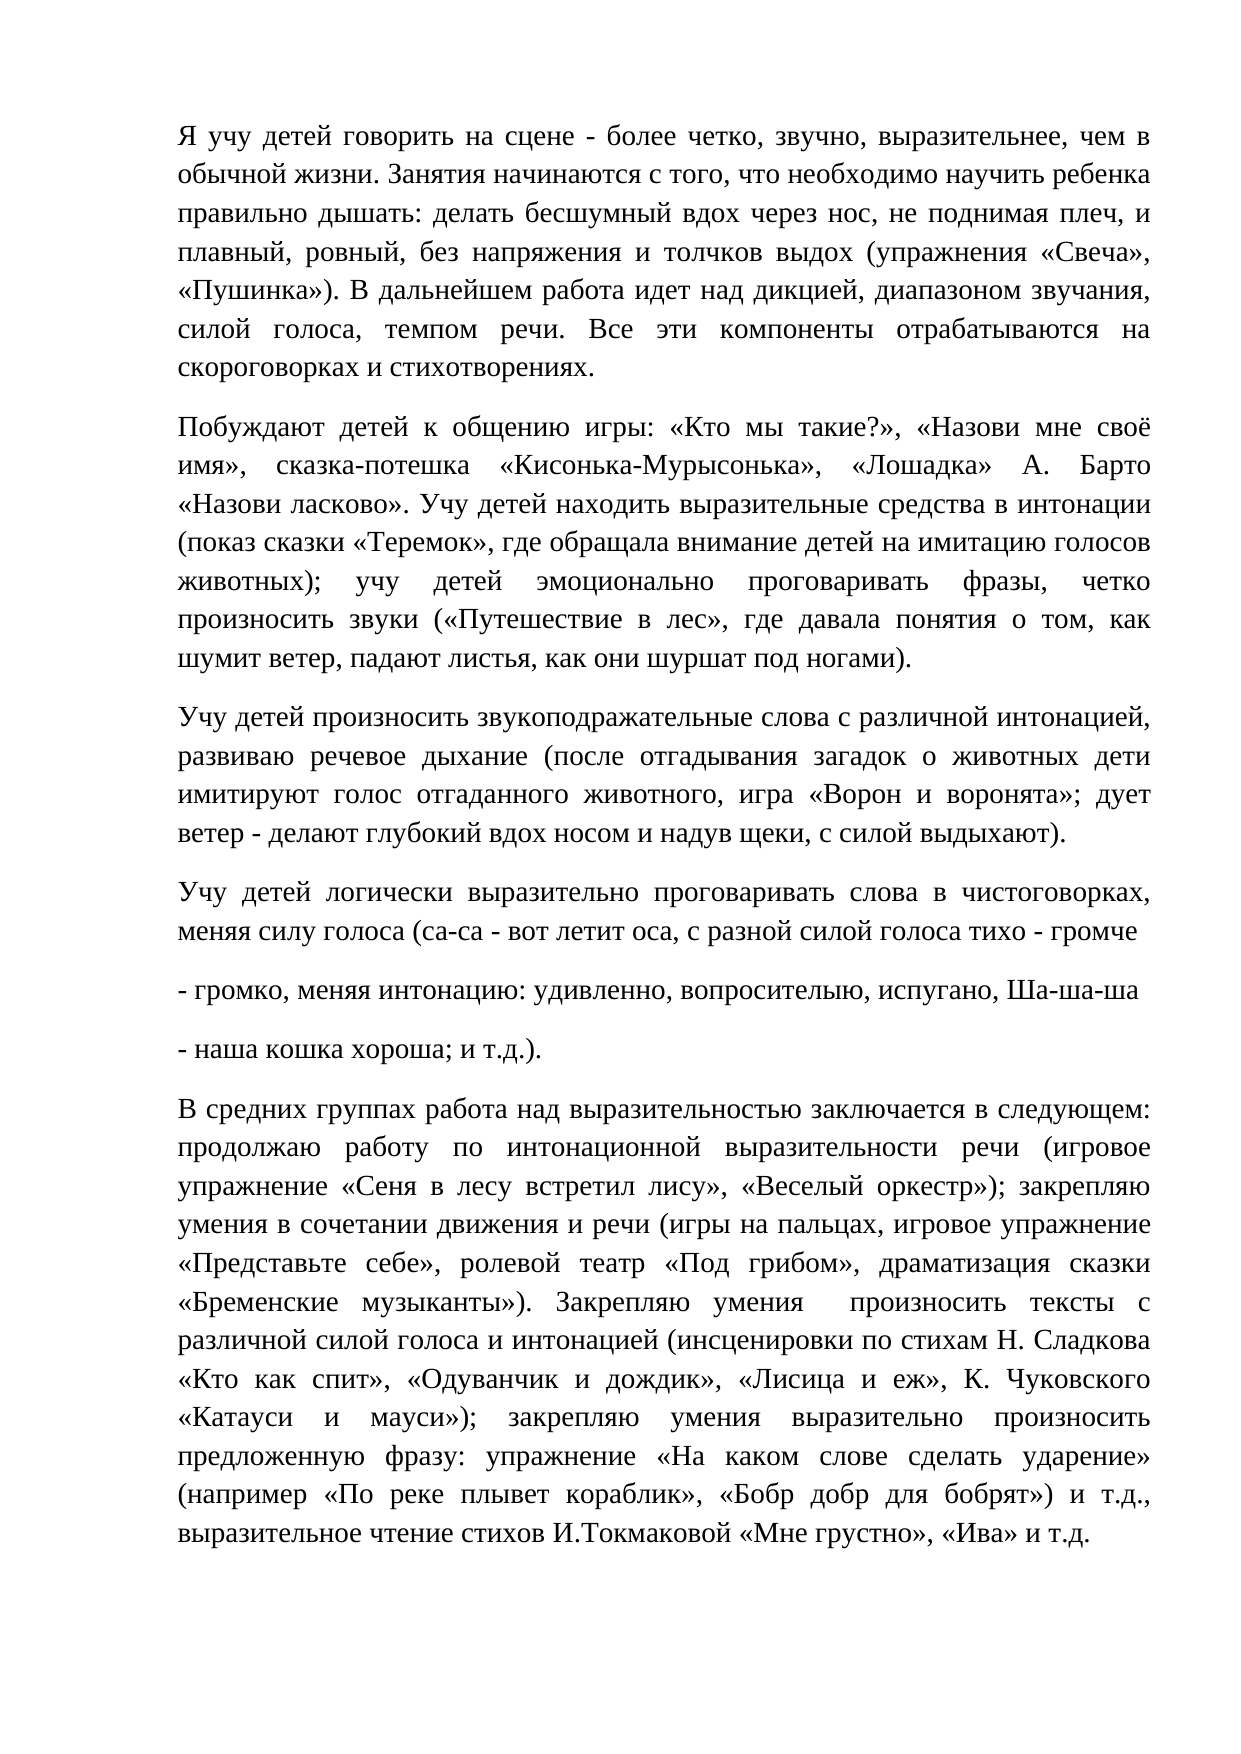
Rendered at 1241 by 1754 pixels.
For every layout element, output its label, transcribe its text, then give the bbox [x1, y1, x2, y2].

text Учу детей логически выразительно проговаривать слова в чистоговорках, меняя силу голоса (са-са - вот летит оса, с разной силой голоса тихо - громче [177, 874, 1152, 946]
text Побуждают детей к общению игры: «Кто мы такие?», «Назови мне своё имя», сказка-потешка «Кисонька-Мурысонька», «Лошадка» А. Барто «Назови ласково». Учу детей находить выразительные средства в интонации (показ сказки «Теремок», где обращала внимание детей на имитацию голосов животных); учу детей эмоционально проговаривать фразы, четко произносить звуки («Путешествие в лес», где давала понятия о том, как шумит ветер, падают листья, как они шуршат под ногами). [177, 409, 1152, 673]
text Я учу детей говорить на сцене - более четко, звучно, выразительнее, чем в обычной жизни. Занятия начинаются с того, что необходимо научить ребенка правильно дышать: делать бесшумный вдох через нос, не поднимая плеч, и плавный, ровный, без напряжения и толчков выдох (упражнения «Свеча», «Пушинка»). В дальнейшем работа идет над дикцией, диапазоном звучания, силой голоса, темпом речи. Все эти компоненты отрабатываются на скороговорках и стихотворениях. [177, 118, 1152, 383]
text Учу детей произносить звукоподражательные слова с различной интонацией, развиваю речевое дыхание (после отгадывания загадок о животных дети имитируют голос отгаданного животного, игра «Ворон и воронята»; дует ветер - делают глубокий вдох носом и надув щеки, с силой выдыхают). [177, 699, 1152, 848]
text - громко, меняя интонацию: удивленно, вопросителыю, испугано, Ша-ша-ша [177, 972, 1152, 1006]
text В средних группах работа над выразительностью заключается в следующем: продолжаю работу по интонационной выразительности речи (игровое упражнение «Сеня в лесу встретил лису», «Веселый оркестр»); закрепляю умения в сочетании движения и речи (игры на пальцах, игровое упражнение «Представьте себе», ролевой театр «Под грибом», драматизация сказки «Бременские музыканты»). Закрепляю умения произносить тексты с различной силой голоса и интонацией (инсценировки по стихам Н. Сладкова «Кто как спит», «Одуванчик и дождик», «Лисица и еж», К. Чуковского «Катауси и мауси»); закрепляю умения выразительно произносить предложенную фразу: упражнение «На каком слове сделать ударение» (например «По реке плывет кораблик», «Бобр добр для бобрят») и т.д., выразительное чтение стихов И.Токмаковой «Мне грустно», «Ива» и т.д. [177, 1091, 1152, 1548]
text - наша кошка хороша; и т.д.). [177, 1032, 1152, 1065]
